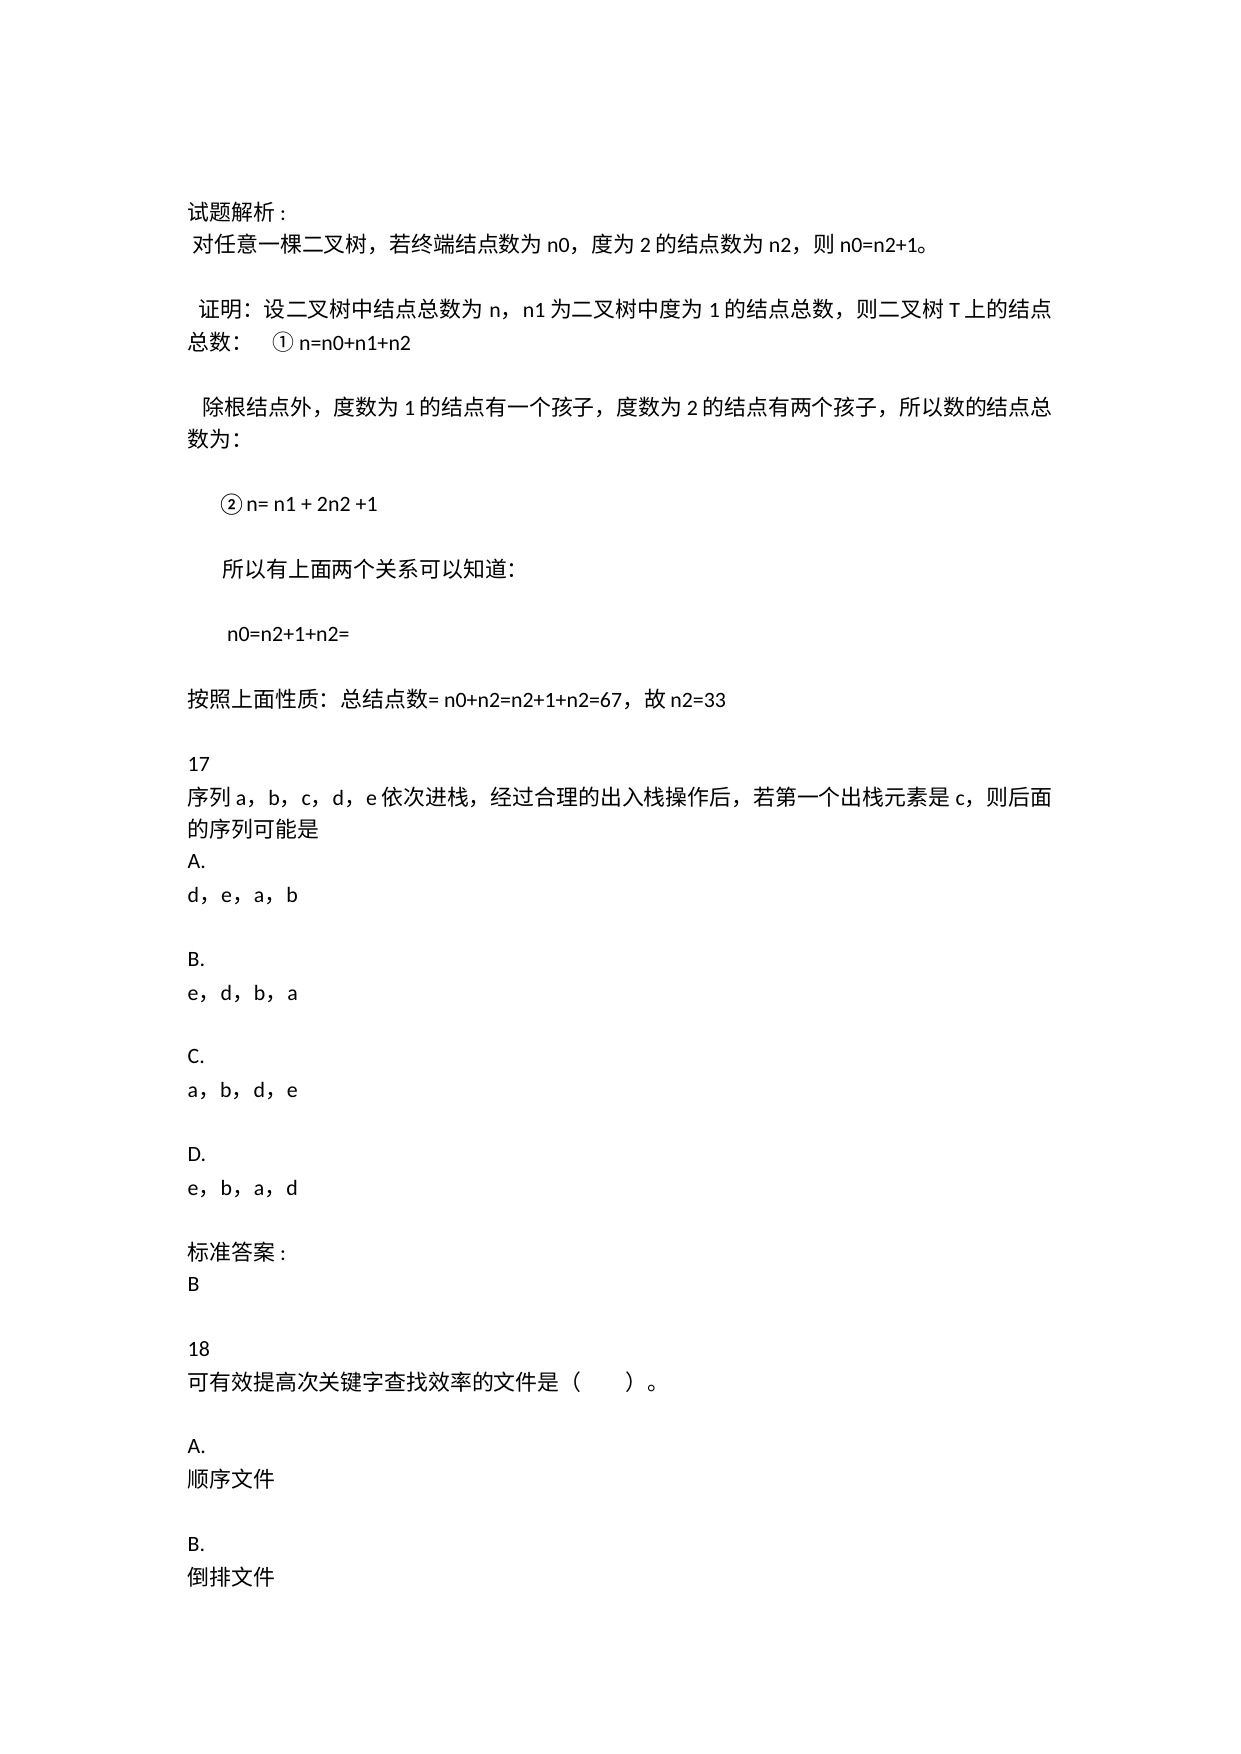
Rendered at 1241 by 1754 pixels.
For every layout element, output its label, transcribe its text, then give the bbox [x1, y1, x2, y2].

text ②n= n1 + 2n2 +1 [187, 487, 1053, 519]
text 18 [187, 1332, 1053, 1364]
text A. [187, 1429, 1053, 1462]
text d，e，a，b [187, 877, 1053, 909]
text 序列a，b，c，d，e依次进栈，经过合理的出入栈操作后，若第一个出栈元素是c，则后面的序列可能是 [187, 779, 1053, 844]
text n0=n2+1+n2= [187, 617, 1053, 649]
text a，b，d，e [187, 1072, 1053, 1104]
text 证明：设二叉树中结点总数为n，n1为二叉树中度为1的结点总数，则二叉树T上的结点总数： ①n=n0+n1+n2 [187, 292, 1053, 357]
text 按照上面性质：总结点数= n0+n2=n2+1+n2=67，故n2=33 [187, 682, 1053, 714]
text 标准答案 : [187, 1234, 1053, 1267]
text A. [187, 844, 1053, 877]
text e，b，a，d [187, 1169, 1053, 1202]
text 可有效提高次关键字查找效率的文件是（ ）。 [187, 1364, 1053, 1397]
text 顺序文件 [187, 1462, 1053, 1494]
text e，d，b，a [187, 974, 1053, 1007]
text 除根结点外，度数为1的结点有一个孩子，度数为2的结点有两个孩子，所以数的结点总数为： [187, 389, 1053, 454]
text C. [187, 1039, 1053, 1072]
text 试题解析 : [187, 194, 1053, 227]
text D. [187, 1137, 1053, 1169]
text B. [187, 942, 1053, 974]
text 倒排文件 [187, 1559, 1053, 1592]
text 所以有上面两个关系可以知道： [187, 552, 1053, 584]
text B. [187, 1527, 1053, 1559]
text 对任意一棵二叉树，若终端结点数为n0，度为2的结点数为n2，则n0=n2+1。 [187, 227, 1053, 259]
text B [187, 1267, 1053, 1299]
text 17 [187, 747, 1053, 779]
